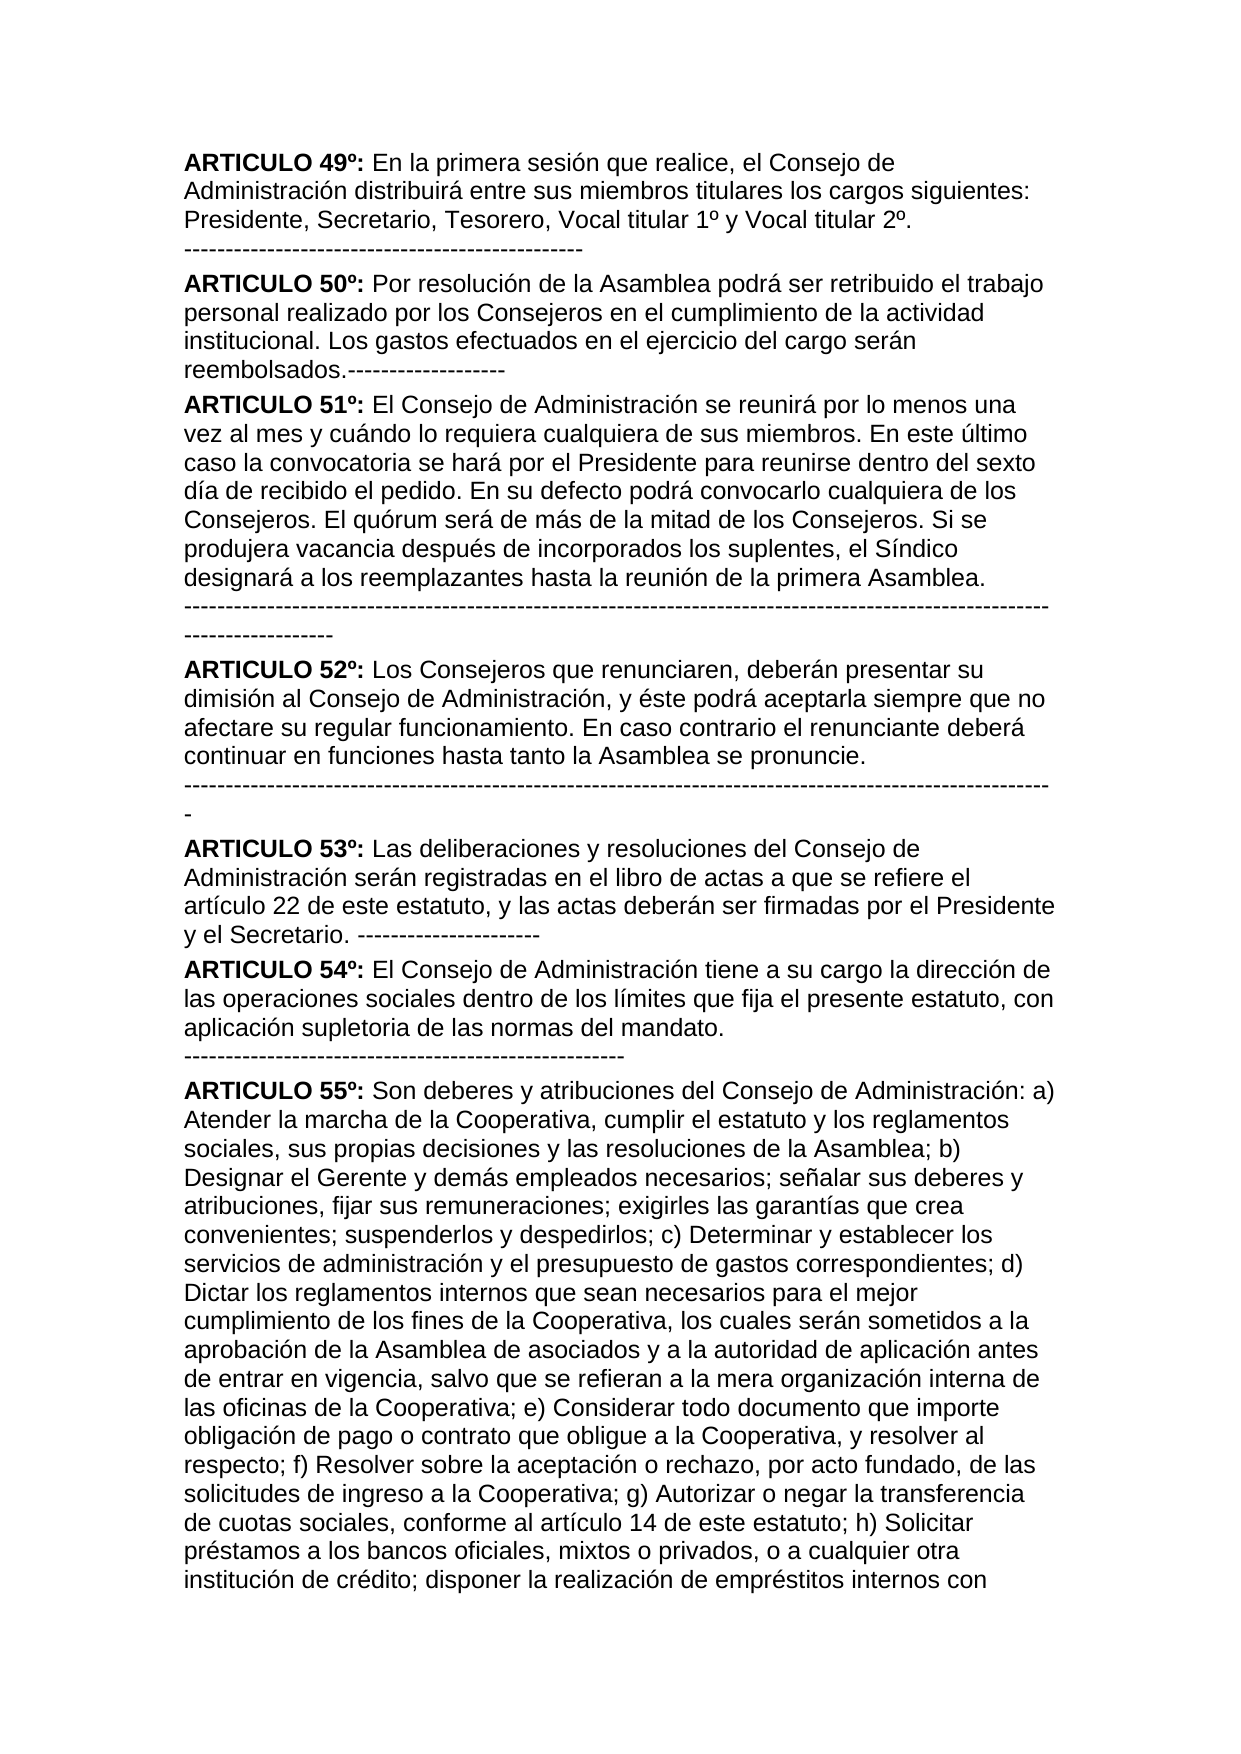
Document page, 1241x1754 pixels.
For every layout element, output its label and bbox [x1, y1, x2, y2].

table_cell [177, 148, 1063, 1594]
